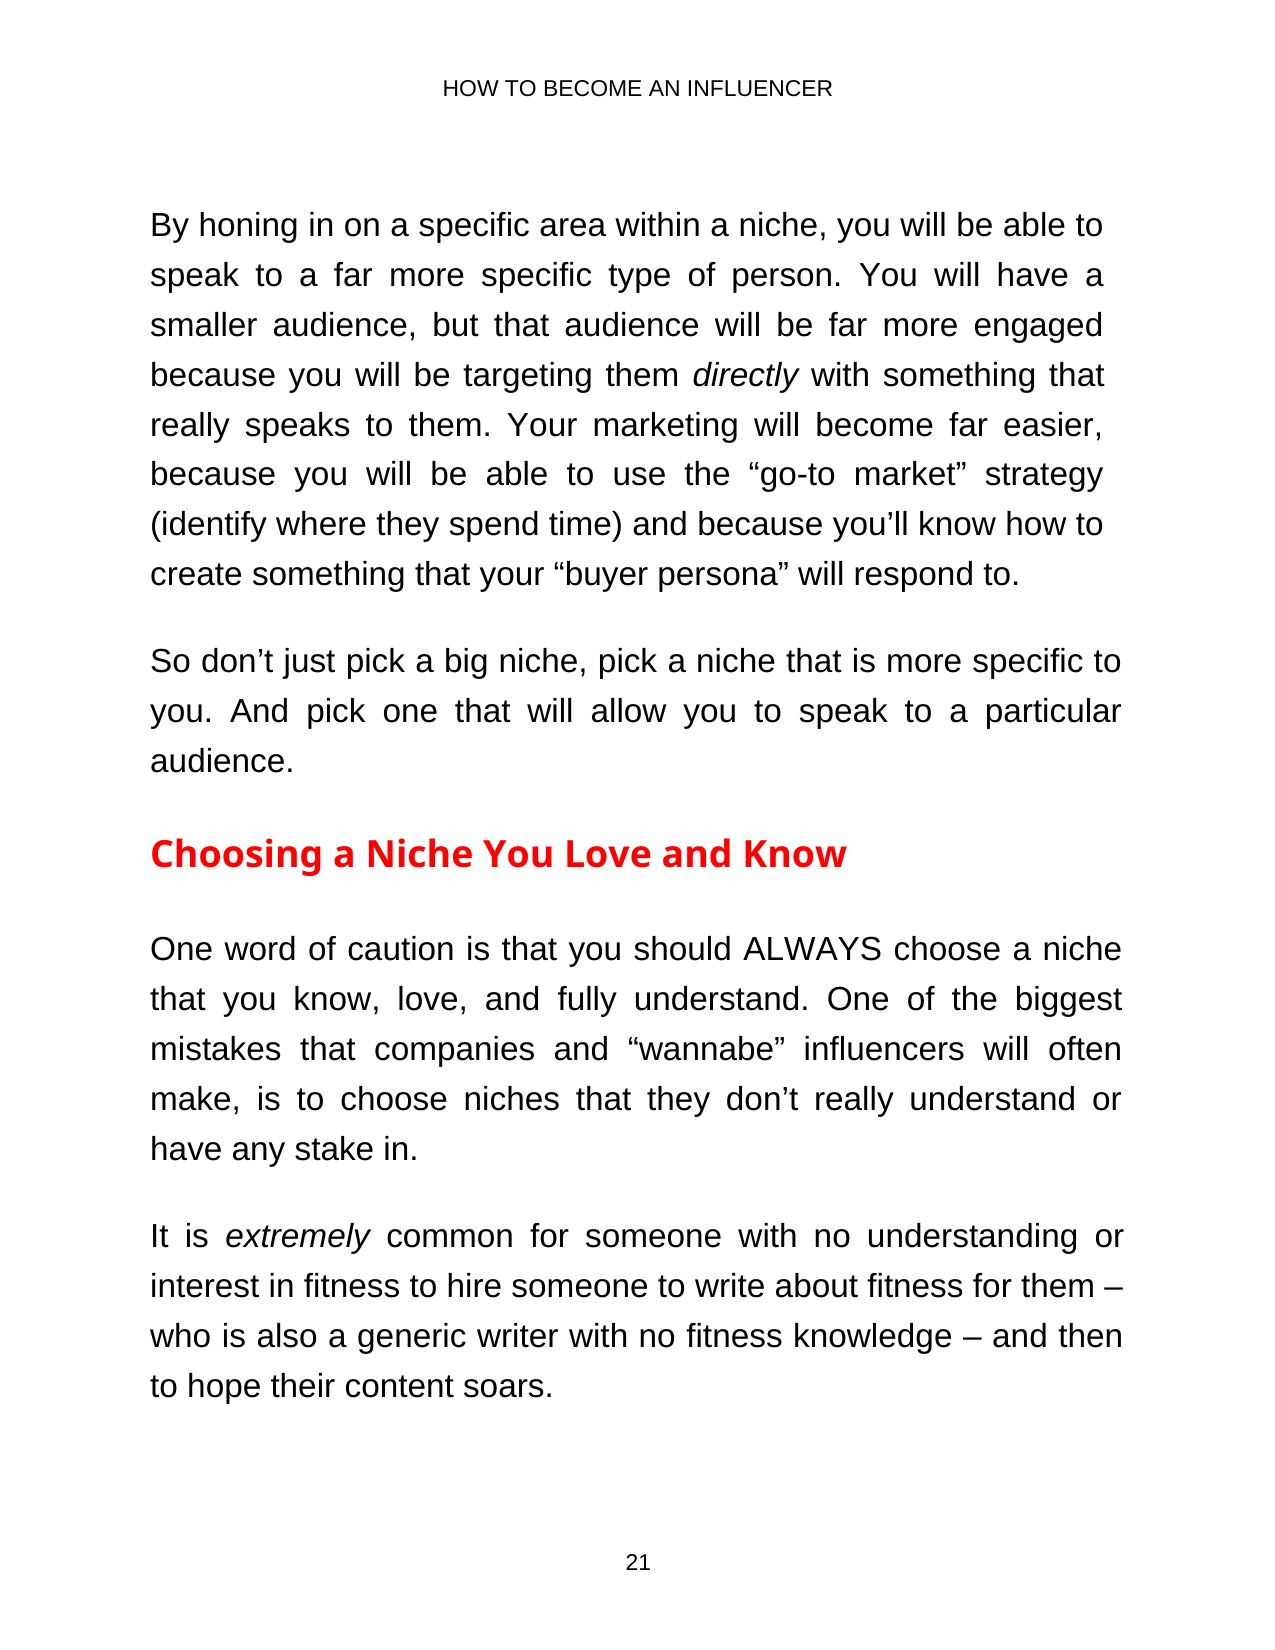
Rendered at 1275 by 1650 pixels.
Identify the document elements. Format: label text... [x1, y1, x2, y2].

text By honing in on a specific area within a niche, you will be able to speak to a far more specific type of person. You will have a smaller audience, but that audience will be far more engaged because you will be targeting them directly with something that really speaks to them. Your marketing will become far easier, because you will be able to use the “go-to market” strategy (identify where they spend time) and because you’ll know how to create something that your “buyer persona” will respond to. [150, 205, 1104, 593]
text It is extremely common for someone with no understanding or interest in fitness to hire someone to write about fitness for them – who is also a generic writer with no fitness knowledge – and then to hope their content soars. [150, 1216, 1125, 1404]
subtitle Choosing a Niche You Love and Know [150, 828, 1275, 879]
text One word of caution is that you should ALWAYS choose a niche that you know, love, and fully understand. One of the biggest mistakes that companies and “wannabe” influencers will often make, is to choose niches that they don’t really understand or have any stake in. [150, 929, 1123, 1167]
text So don’t just pick a big niche, pick a niche that is more specific to you. And pick one that will allow you to speak to a particular audience. [150, 642, 1123, 780]
